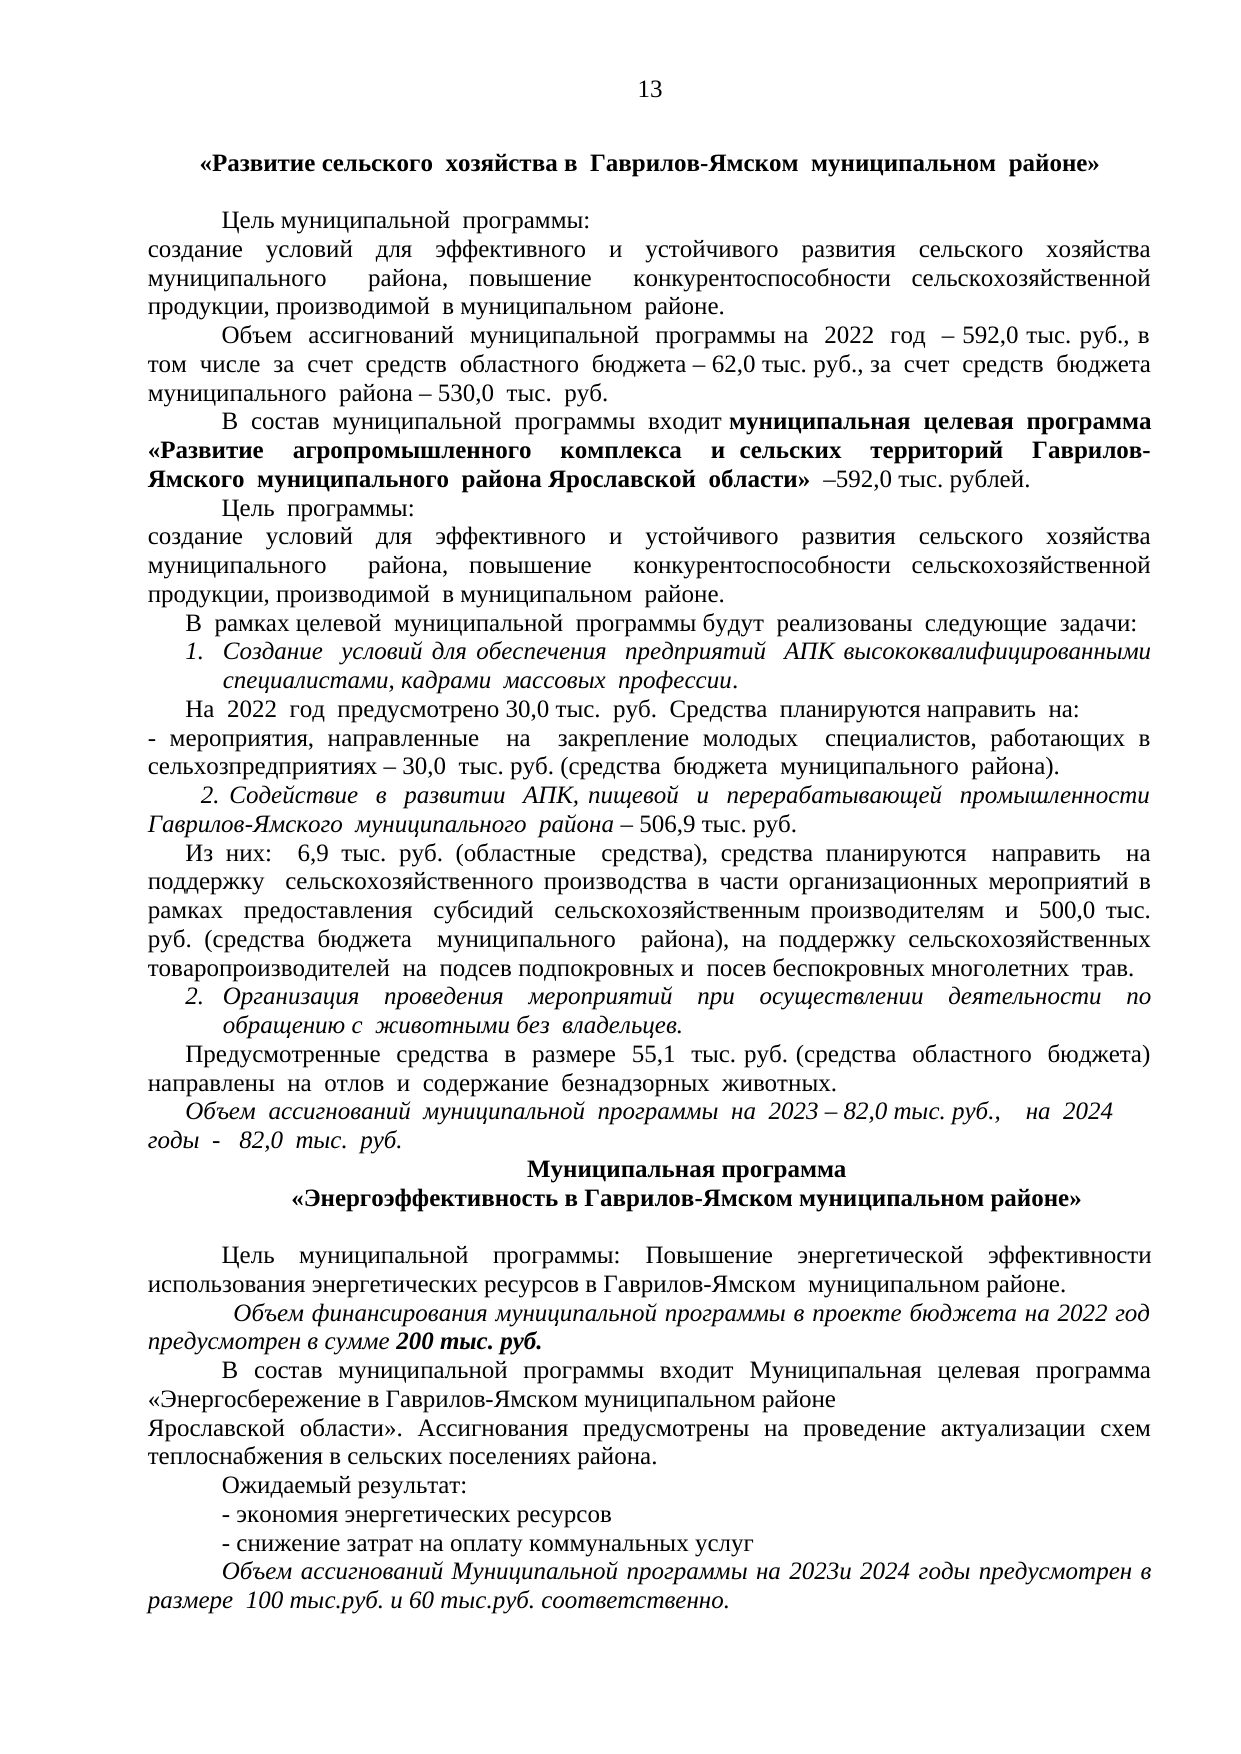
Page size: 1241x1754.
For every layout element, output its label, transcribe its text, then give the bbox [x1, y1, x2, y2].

text 2. Содействие в развитии АПК, пищевой и перерабатывающей промышленности Гаврилов-Ямского муниципального района – 506,9 тыс. руб. [148, 780, 1152, 838]
text - мероприятия, направленные на закрепление молодых специалистов, работающих в сельхозпредприятиях – 30,0 тыс. руб. (средства бюджета муниципального района). [148, 723, 1152, 780]
text «Развитие сельского хозяйства в Гаврилов-Ямском муниципальном районе» [148, 148, 1152, 176]
text В состав муниципальной программы входит муниципальная целевая программа «Развитие агропромышленного комплекса и сельских территорий Гаврилов-Ямского муниципального района Ярославской области» –592,0 тыс. рублей. [148, 406, 1152, 493]
text «Энергоэффективность в Гаврилов-Ямском муниципальном районе» [148, 1183, 1152, 1211]
text создание условий для эффективного и устойчивого развития сельского хозяйства муниципального района, повышение конкурентоспособности сельскохозяйственной продукции, производимой в муниципальном районе. [148, 234, 1152, 320]
text Ярославской области». Ассигнования предусмотрены на проведение актуализации схем теплоснабжения в сельских поселениях района. [148, 1413, 1152, 1470]
text Объем финансирования муниципальной программы в проекте бюджета на 2022 год предусмотрен в сумме 200 тыс. руб. [148, 1298, 1152, 1355]
text Цель муниципальной программы: [148, 205, 1152, 234]
text Объем ассигнований муниципальной программы на 2022 год – 592,0 тыс. руб., в том числе за счет средств областного бюджета – 62,0 тыс. руб., за счет средств бюджета муниципального района – 530,0 тыс. руб. [148, 320, 1152, 406]
text В состав муниципальной программы входит Муниципальная целевая программа «Энергосбережение в Гаврилов-Ямском муниципальном районе [148, 1355, 1152, 1413]
text Объем ассигнований муниципальной программы на 2023 – 82,0 тыс. руб., на 2024 годы - 82,0 тыс. руб. [148, 1096, 1152, 1154]
list Организация проведения мероприятий при осуществлении деятельности по обращению с животными без владельцев. [185, 981, 1152, 1039]
text создание условий для эффективного и устойчивого развития сельского хозяйства муниципального района, повышение конкурентоспособности сельскохозяйственной продукции, производимой в муниципальном районе. [148, 521, 1152, 608]
text Ожидаемый результат: [148, 1470, 1152, 1499]
text Цель муниципальной программы: Повышение энергетической эффективности использования энергетических ресурсов в Гаврилов-Ямском муниципальном районе. [148, 1240, 1152, 1298]
list Создание условий для обеспечения предприятий АПК высококвалифицированными специалистами, кадрами массовых профессии. [185, 636, 1152, 694]
text Из них: 6,9 тыс. руб. (областные средства), средства планируются направить на поддержку сельскохозяйственного производства в части организационных мероприятий в рамках предоставления субсидий сельскохозяйственным производителям и 500,0 тыс. руб. (средства бюджета муниципального района), на поддержку сельскохозяйственных товаропроизводителей на подсев подпокровных и посев беспокровных многолетних трав. [148, 838, 1152, 981]
text Цель программы: [148, 493, 1152, 521]
text На 2022 год предусмотрено 30,0 тыс. руб. Средства планируются направить на: [148, 694, 1152, 723]
text В рамках целевой муниципальной программы будут реализованы следующие задачи: [148, 608, 1152, 636]
text Объем ассигнований Муниципальной программы на 2023и 2024 годы предусмотрен в размере 100 тыс.руб. и 60 тыс.руб. соответственно. [148, 1556, 1152, 1614]
text - экономия энергетических ресурсов [148, 1499, 1152, 1528]
text Муниципальная программа [148, 1154, 1152, 1183]
text Предусмотренные средства в размере 55,1 тыс. руб. (средства областного бюджета) направлены на отлов и содержание безнадзорных животных. [148, 1039, 1152, 1096]
text - снижение затрат на оплату коммунальных услуг [148, 1528, 1152, 1556]
